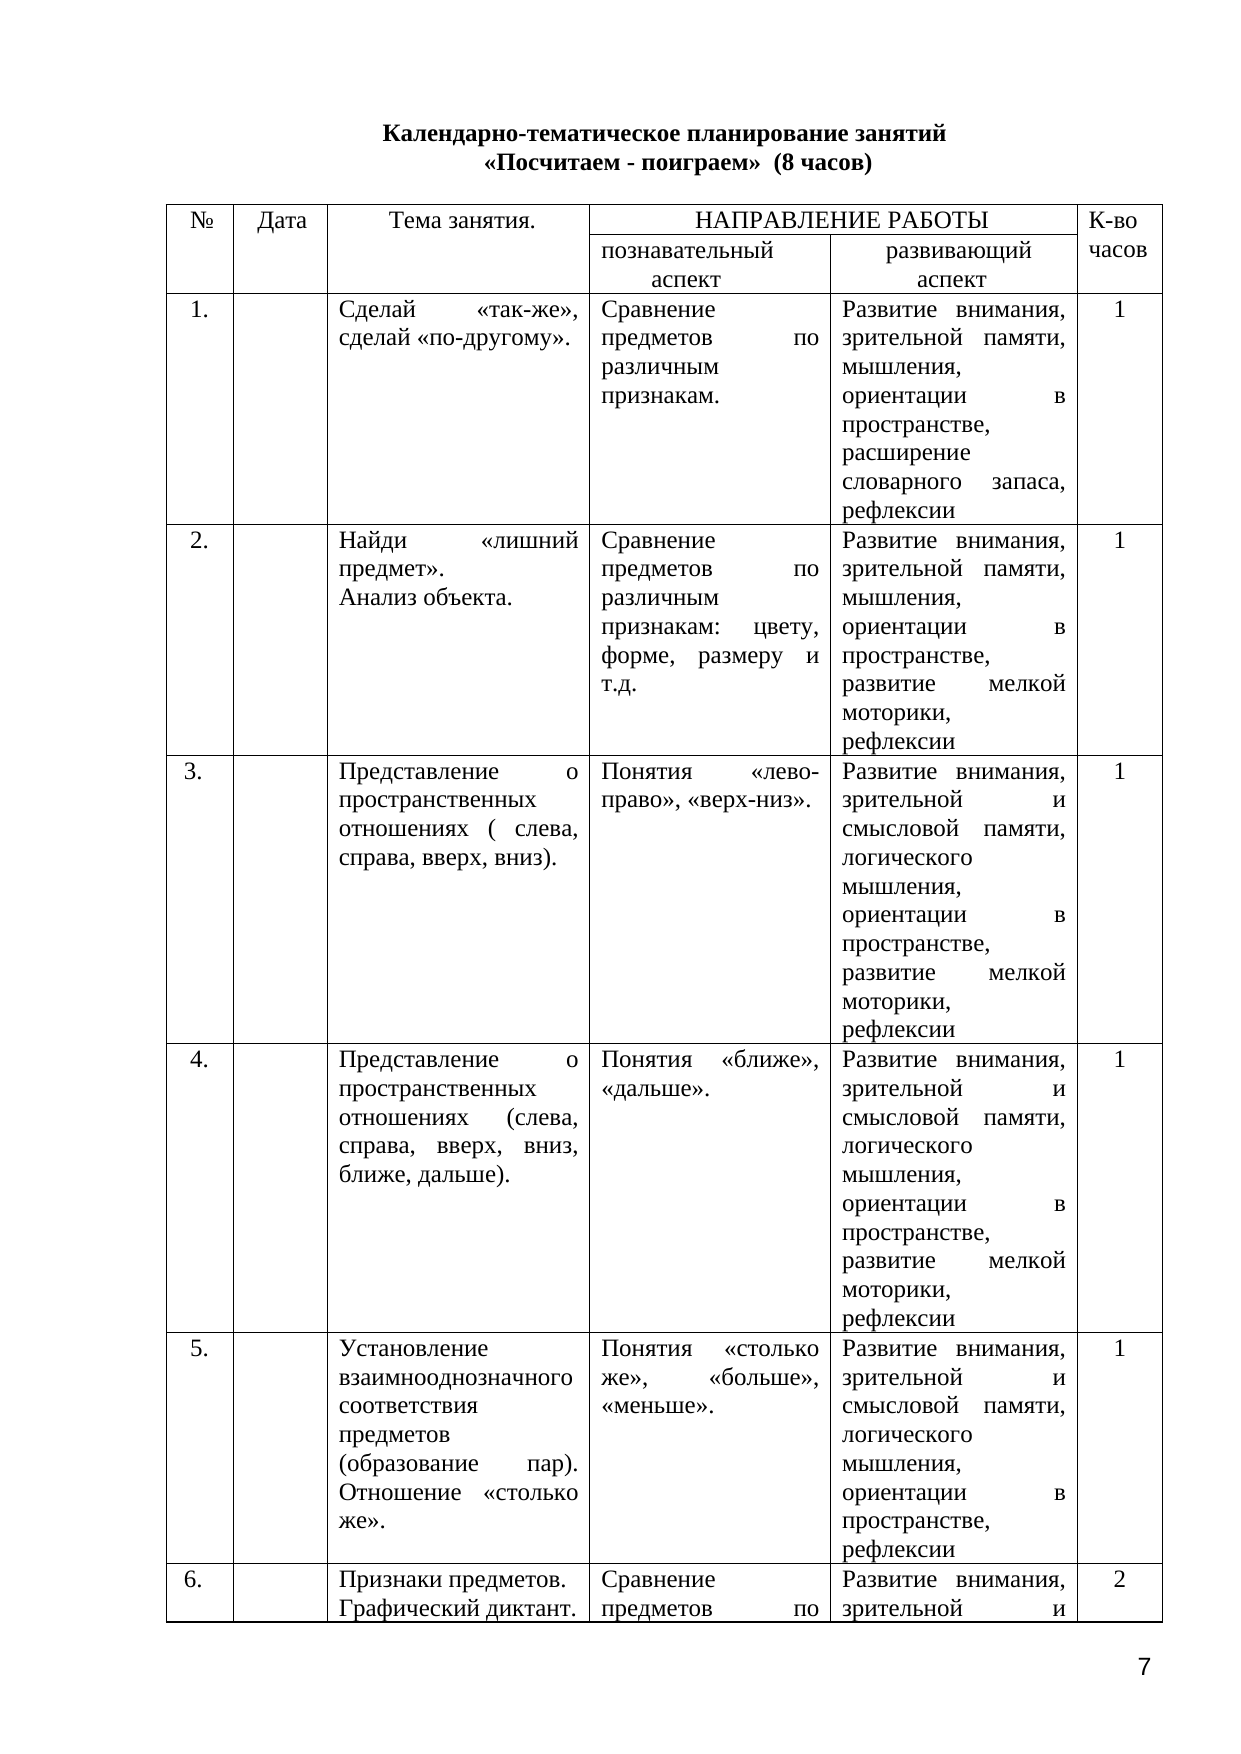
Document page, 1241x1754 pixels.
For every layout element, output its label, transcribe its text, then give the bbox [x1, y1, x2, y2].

table_cell [234, 1564, 327, 1621]
table_cell 3. [167, 756, 233, 1043]
table_cell [234, 756, 327, 1043]
table_cell 1 [1078, 1333, 1162, 1563]
table_cell 1 [1078, 294, 1162, 524]
table_cell 1 [1078, 1044, 1162, 1332]
table_header НАПРАВЛЕНИЕ РАБОТЫ [590, 205, 1077, 234]
table_cell Представление о пространственных отношениях (слева, справа, вверх, вниз, ближе, дальше). [328, 1044, 589, 1332]
text «Посчитаем - поиграем» (8 часов) [177, 147, 1152, 176]
table_cell Развитие внимания, зрительной и смысловой памяти, логического мышления, ориентации в пространстве, рефлексии [831, 1333, 1077, 1563]
table_cell Сделай «так-же», сделай «по-другому». [328, 294, 589, 524]
table_cell Представление о пространственных отношениях ( слева, справа, вверх, вниз). [328, 756, 589, 1043]
table_cell Понятия «лево-право», «верх-низ». [590, 756, 830, 1043]
text Календарно-тематическое планирование занятий [177, 118, 1152, 147]
table_cell развивающий аспект [831, 235, 1077, 293]
table_cell 1 [1078, 525, 1162, 755]
table_cell Сравнение предметов по различным признакам: цвету, форме, размеру и т.д. [590, 525, 830, 755]
table_cell 1 [1078, 756, 1162, 1043]
table_cell Сравнение предметов по различным признакам. [590, 294, 830, 524]
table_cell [328, 1564, 589, 1621]
table_cell [234, 1044, 327, 1332]
table_header К-во часов [1078, 205, 1162, 293]
table_cell [234, 1333, 327, 1563]
table_header Дата [234, 205, 327, 293]
table_cell Развитие внимания, зрительной и смысловой памяти, логического мышления, ориентации в пространстве, развитие мелкой моторики, рефлексии [831, 756, 1077, 1043]
table_cell 4. [167, 1044, 233, 1332]
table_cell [590, 1564, 830, 1621]
table_cell Найди «лишний предмет». Анализ объекта. [328, 525, 589, 755]
table_cell Развитие внимания, зрительной и смысловой памяти, логического мышления, ориентации в пространстве, развитие мелкой моторики, рефлексии [831, 1044, 1077, 1332]
table_cell Понятия «столько же», «больше», «меньше». [590, 1333, 830, 1563]
table_cell 1. [167, 294, 233, 524]
table_cell Развитие внимания, зрительной памяти, мышления, ориентации в пространстве, расширение словарного запаса, рефлексии [831, 294, 1077, 524]
table_cell 5. [167, 1333, 233, 1563]
table_cell 6. [167, 1564, 233, 1621]
table_cell 2. [167, 525, 233, 755]
table_cell познавательный аспект [590, 235, 830, 293]
table_header № [167, 205, 233, 293]
table_cell Понятия «ближе», «дальше». [590, 1044, 830, 1332]
table_header Тема занятия. [328, 205, 589, 293]
table_cell [234, 525, 327, 755]
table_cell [831, 1564, 1077, 1621]
table_cell [234, 294, 327, 524]
table_cell Установление взаимнооднозначного соответствия предметов (образование пар). Отношение «столько же». [328, 1333, 589, 1563]
table_cell Развитие внимания, зрительной памяти, мышления, ориентации в пространстве, развитие мелкой моторики, рефлексии [831, 525, 1077, 755]
table_cell 2 [1078, 1564, 1162, 1621]
